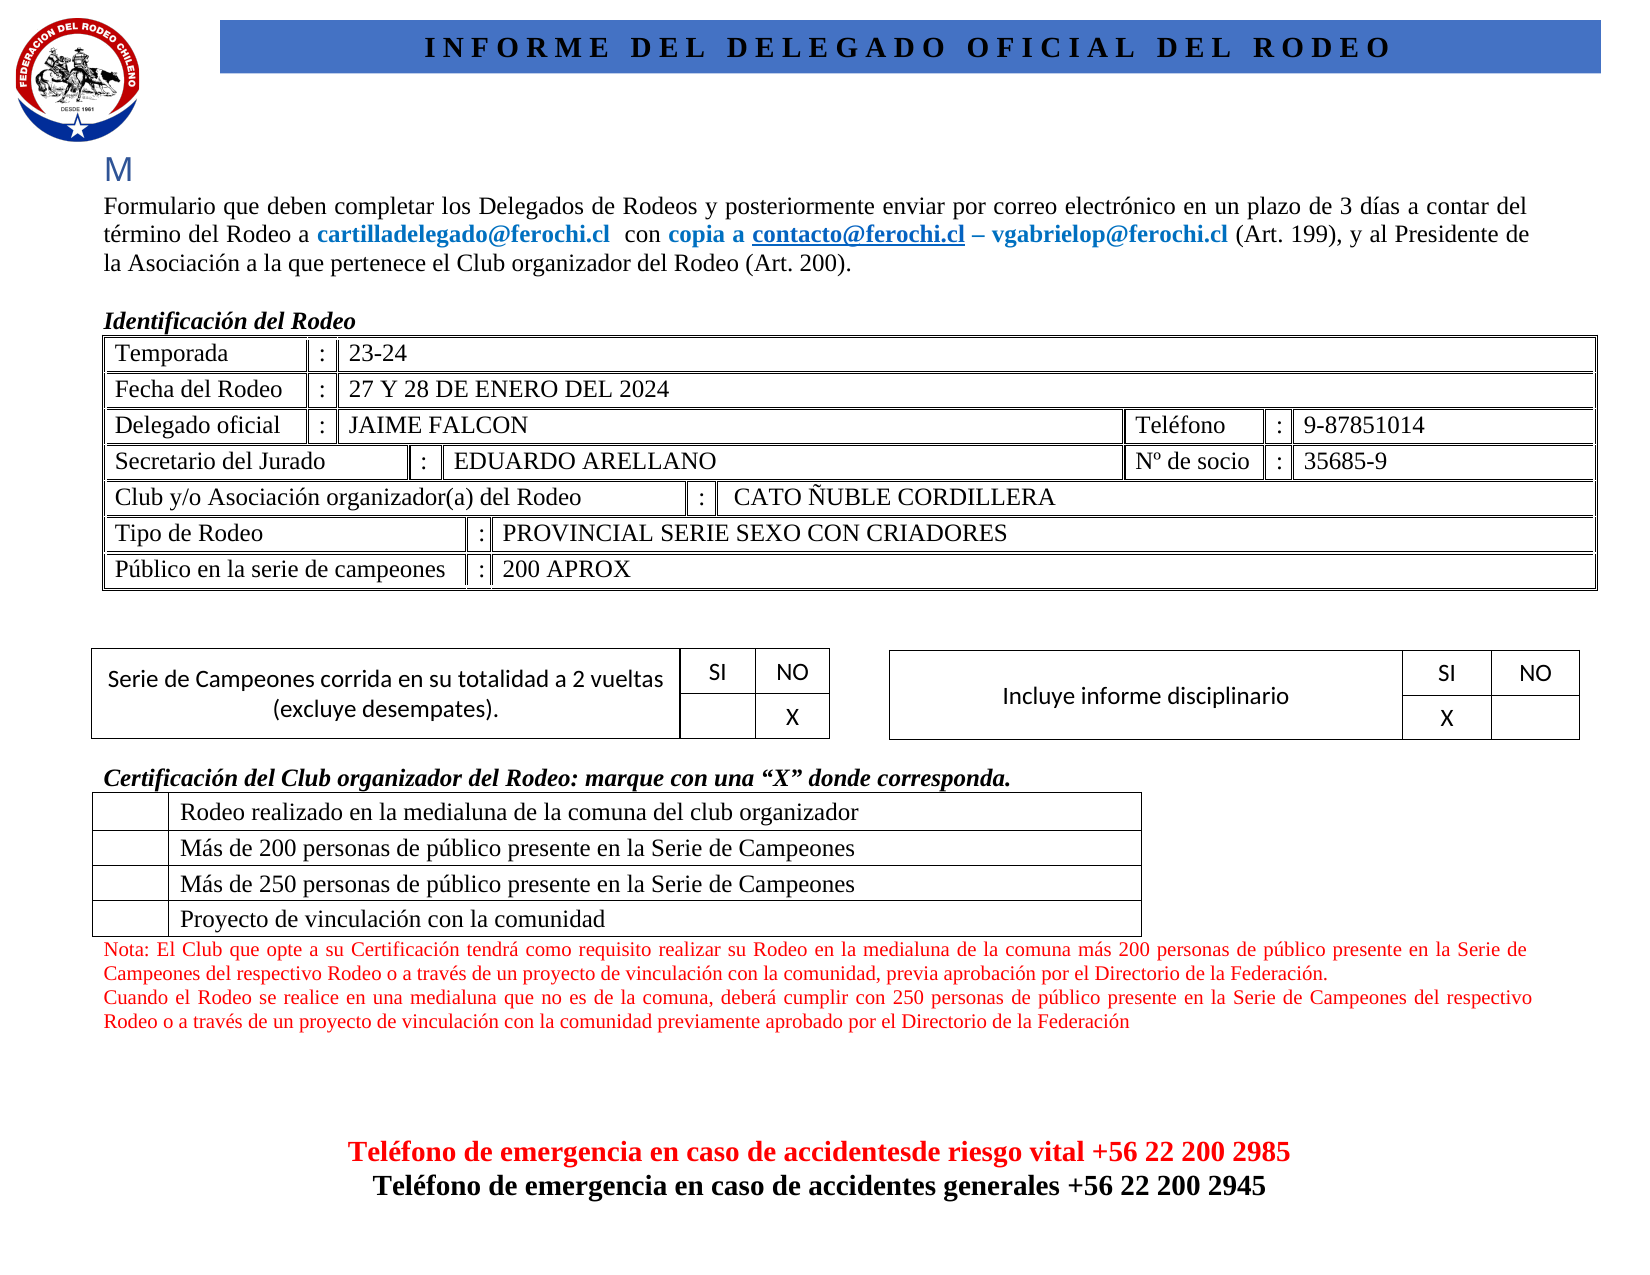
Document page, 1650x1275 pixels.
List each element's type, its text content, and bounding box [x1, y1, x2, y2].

table_cell PROVINCIAL SERIE SEXO CON CRIADORES [491, 515, 1596, 551]
table_cell CATO ÑUBLE CORDILLERA [716, 479, 1596, 515]
text Formulario que deben completar los Delegados de Rodeos y posteriormente enviar por correo electrónico en un plazo de 3 días a contar del término del Rodeo a cartilladelegado@ferochi.cl con copia a contacto@ferochi.cl – vgabrielop@ferochi.cl (Art. 199), y al Presidente de la Asociación a la que pertenece el Club organizador del Rodeo (Art. 200). [103, 191, 1530, 277]
table_cell : [468, 518, 490, 551]
table_cell : [688, 482, 715, 515]
table_cell [93, 866, 168, 900]
table_header SI [681, 649, 755, 693]
table_header Rodeo realizado en la medialuna de la comuna del club organizador [169, 793, 1141, 829]
table_header Temporada [105, 338, 307, 371]
table_cell X [756, 694, 829, 738]
table_cell JAIME FALCON [339, 410, 1122, 443]
table_cell : [309, 374, 336, 407]
table_header [93, 793, 168, 829]
table_cell [93, 901, 168, 936]
table_cell Tipo de Rodeo [103, 515, 467, 551]
table_cell Proyecto de vinculación con la comunidad [169, 901, 1141, 936]
text Nota: El Club que opte a su Certificación tendrá como requisito realizar su Rodeo en la medialuna de la comuna más 200 personas de público presente en la Serie de Campeones del respectivo Rodeo o a través de un proyecto de vinculación con la comunidad, previa aprobación por el Directorio de la Federación. [103, 937, 1530, 985]
picture [15, 18, 140, 142]
text Cuando el Rodeo se realice en una medialuna que no es de la comuna, deberá cumplir con 250 personas de público presente en la Serie de Campeones del respectivo Rodeo o a través de un proyecto de vinculación con la comunidad previamente aprobado por el Directorio de la Federación [103, 985, 1536, 1033]
table_cell X [1403, 696, 1491, 739]
table_cell 35685-9 [1293, 443, 1596, 479]
table_cell [93, 831, 168, 865]
table_cell Nº de socio [1126, 446, 1263, 479]
table_header NO [1492, 651, 1579, 694]
text Certificación del Club organizador del Rodeo: marque con una “X” donde corresponda. [103, 706, 1536, 792]
table_cell Más de 200 personas de público presente en la Serie de Campeones [169, 831, 1141, 865]
table_cell : [1266, 410, 1291, 443]
table_cell Público en la serie de campeones [103, 551, 467, 587]
table_header 23-24 [337, 338, 1595, 371]
table_cell Delegado oficial [105, 407, 306, 443]
table_cell [681, 694, 755, 738]
table_cell Más de 250 personas de público presente en la Serie de Campeones [169, 866, 1141, 900]
table_cell Secretario del Jurado [103, 443, 409, 479]
table_cell 200 APROX [491, 551, 1596, 587]
subtitle M [103, 145, 1536, 191]
table_cell : [467, 555, 491, 587]
table_cell : [411, 446, 441, 479]
table_cell EDUARDO ARELLANO [444, 446, 1122, 479]
table_cell Teléfono [1126, 410, 1263, 443]
table_header : [308, 338, 337, 371]
table_cell Club y/o Asociación organizador(a) del Rodeo [103, 479, 687, 515]
table_header Incluye informe disciplinario [890, 651, 1402, 739]
table_cell [1492, 696, 1579, 739]
table_header NO [756, 649, 829, 693]
table_header Serie de Campeones corrida en su totalidad a 2 vueltas (excluye desempates). [92, 649, 679, 738]
table_header SI [1403, 651, 1491, 694]
table_cell 27 Y 28 DE ENERO DEL 2024 [339, 371, 1595, 407]
table_cell : [309, 410, 336, 443]
table_cell Fecha del Rodeo [105, 371, 306, 407]
table_cell : [1266, 446, 1291, 479]
table_cell 9-87851014 [1294, 407, 1595, 443]
text Identificación del Rodeo [103, 306, 1536, 334]
